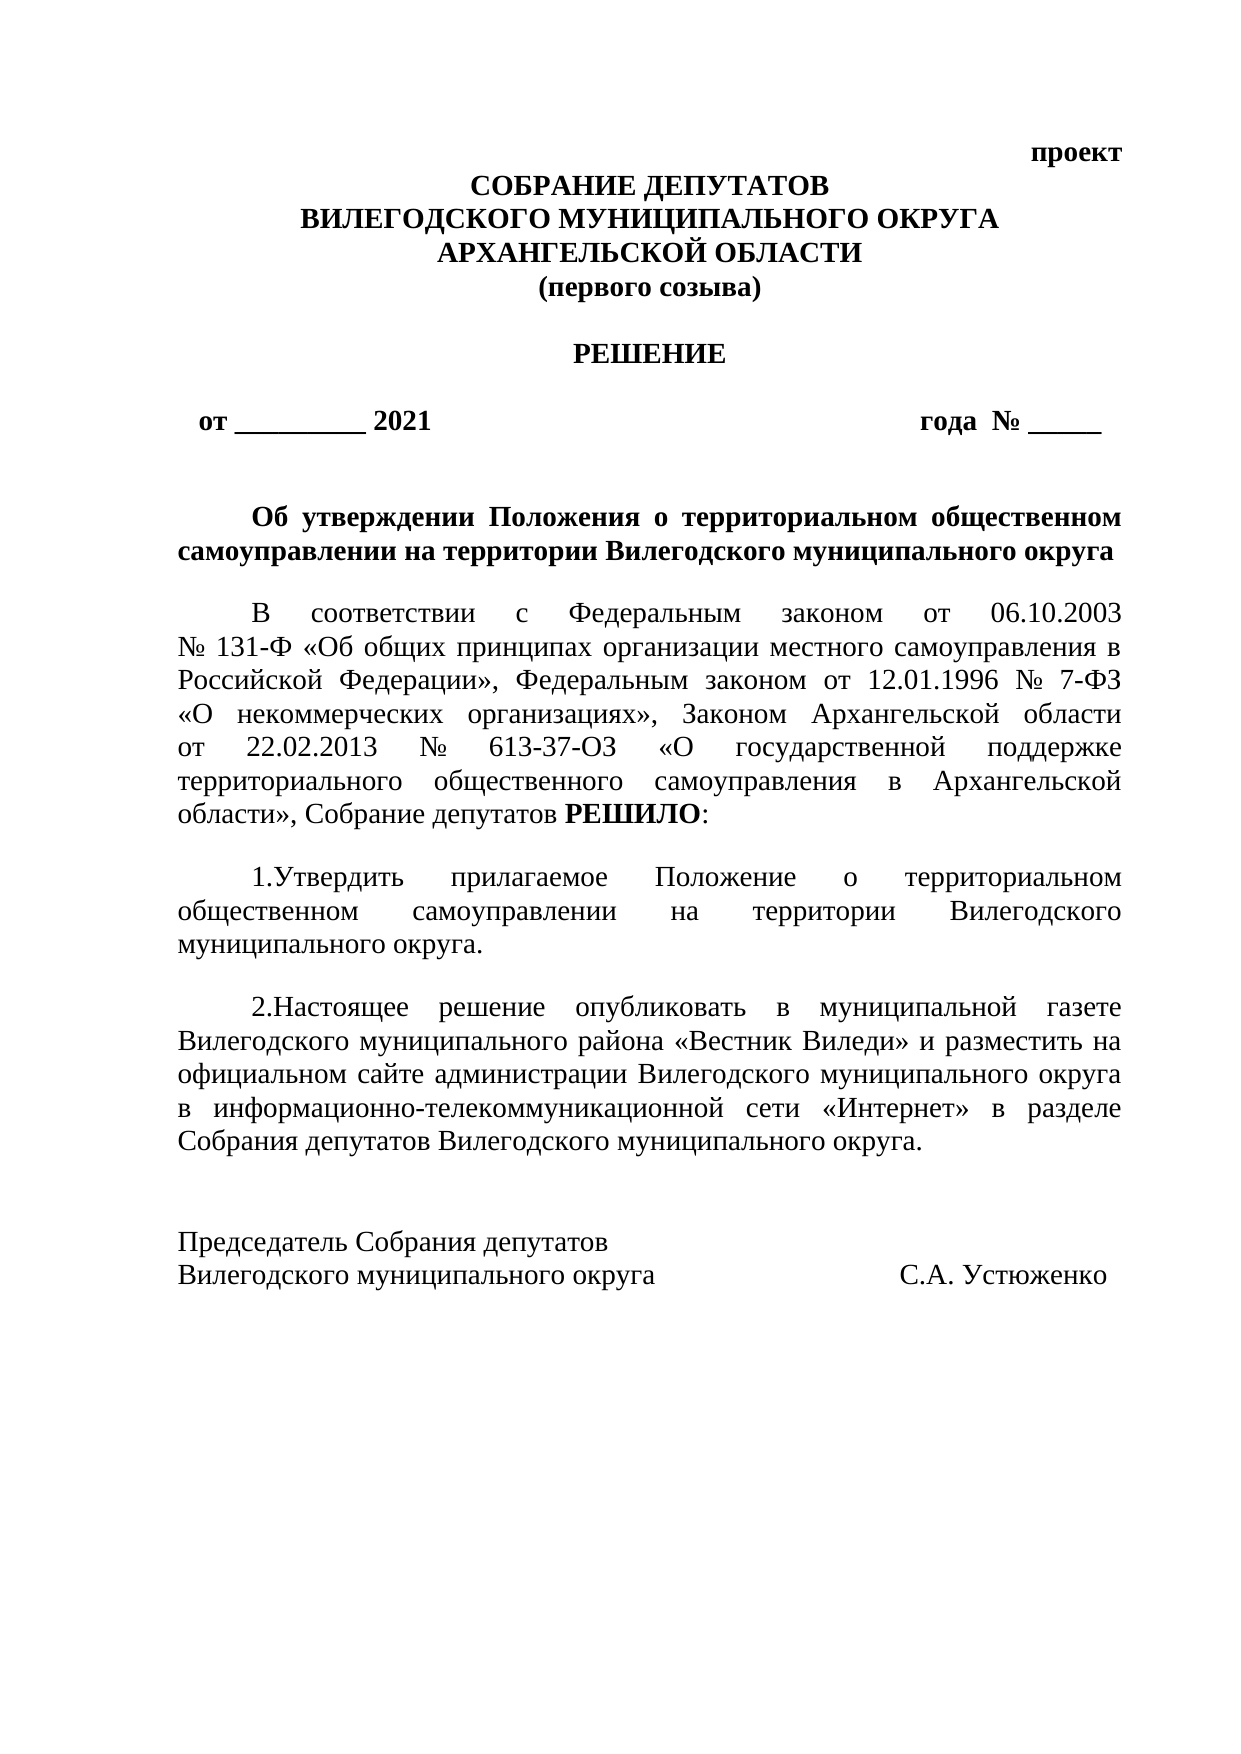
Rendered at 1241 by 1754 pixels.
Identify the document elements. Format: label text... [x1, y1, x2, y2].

text СОБРАНИЕ ДЕПУТАТОВ [177, 168, 1122, 202]
text ВИЛЕГОДСКОГО МУНИЦИПАЛЬНОГО ОКРУГА [177, 202, 1122, 235]
text Вилегодского муниципального округа С.А. Устюженко [177, 1257, 1122, 1291]
text РЕШЕНИЕ [177, 336, 1122, 369]
text В соответствии с Федеральным законом от 06.10.2003 № 131-Ф «Об общих принципах организации местного самоуправления в Российской Федерации», Федеральным законом от 12.01.1996 № 7-ФЗ «О некоммерческих организациях», Законом Архангельской области от 22.02.2013 № 613-37-ОЗ «О государственной поддержке территориального общественного самоуправления в Архангельской области», Собрание депутатов РЕШИЛО: [177, 595, 1122, 830]
text АРХАНГЕЛЬСКОЙ ОБЛАСТИ [177, 235, 1122, 269]
text Председатель Собрания депутатов [177, 1224, 1122, 1257]
text проект [177, 134, 1122, 168]
text от _________ 2021 года № _____ [177, 403, 1122, 436]
text (первого созыва) [177, 269, 1122, 302]
text 1.Утвердить прилагаемое Положение о территориальном общественном самоуправлении на территории Вилегодского муниципального округа. [177, 859, 1122, 960]
text 2.Настоящее решение опубликовать в муниципальной газете Вилегодского муниципального района «Вестник Виледи» и разместить на официальном сайте администрации Вилегодского муниципального округа в информационно-телекоммуникационной сети «Интернет» в разделе Собрания депутатов Вилегодского муниципального округа. [177, 989, 1122, 1157]
text Об утверждении Положения о территориальном общественном самоуправлении на территории Вилегодского муниципального округа [177, 499, 1122, 566]
